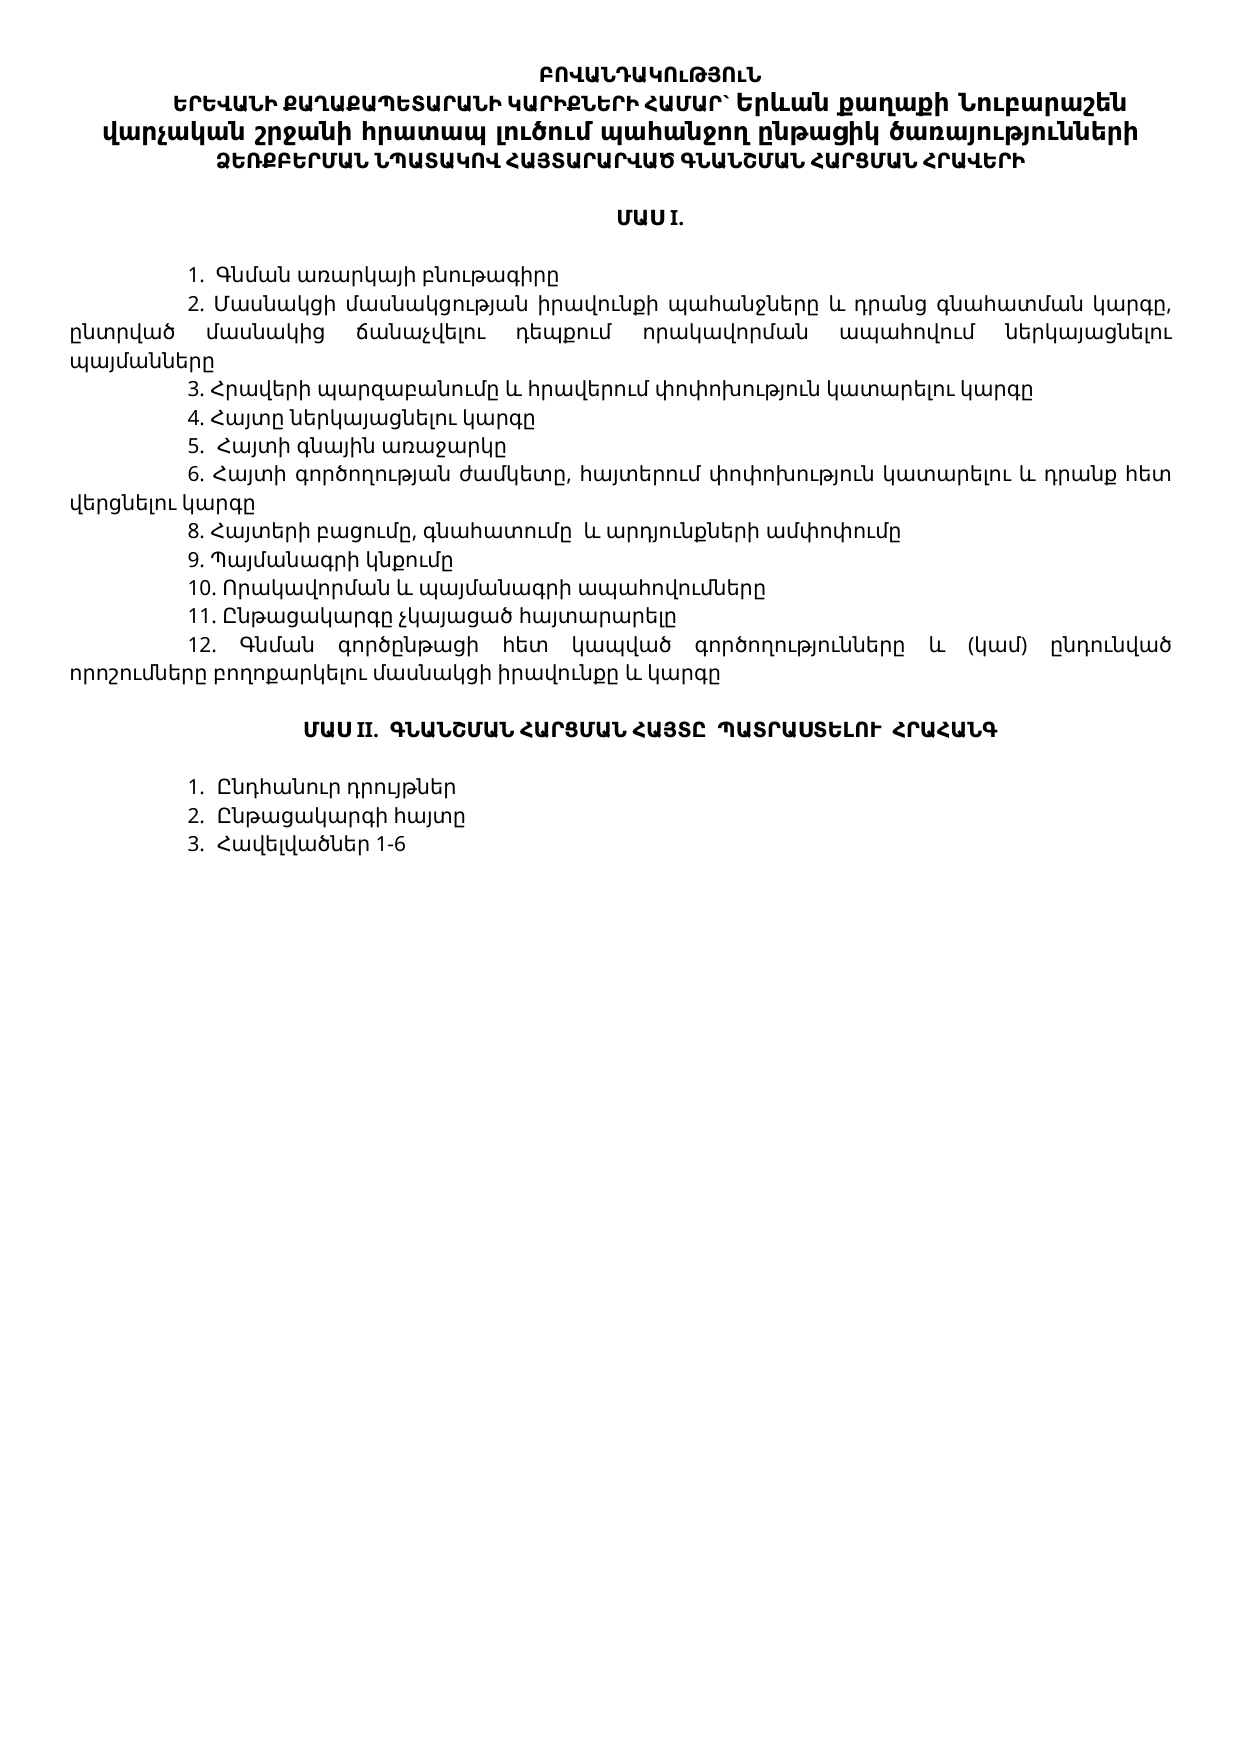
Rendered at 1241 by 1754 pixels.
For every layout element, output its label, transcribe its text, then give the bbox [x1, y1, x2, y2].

text 3. Հավելվածներ 1-6 [69, 829, 1172, 858]
text 10. Որակավորման և պայմանագրի ապահովումները [69, 573, 1172, 602]
text 12. Գնման գործընթացի հետ կապված գործողությունները և (կամ) ընդունված որոշումները բողոքարկելու մասնակցի իրավունքը և կարգը [69, 630, 1172, 687]
text ԵՐԵՎԱՆԻ ՔԱՂԱՔԱՊԵՏԱՐԱՆԻ ԿԱՐԻՔՆԵՐԻ ՀԱՄԱՐ` Երևան քաղաքի Նուբարաշեն վարչական շրջանի հրատապ լուծում պահանջող ընթացիկ ծառայությունների ՁԵՌՔԲԵՐՄԱՆ ՆՊԱՏԱԿՈՎ ՀԱՅՏԱՐԱՐՎԱԾ ԳՆԱՆՇՄԱՆ ՀԱՐՑՄԱՆ ՀՐԱՎԵՐԻ [69, 88, 1172, 175]
text 6. Հայտի գործողության ժամկետը, հայտերում փոփոխություն կատարելու և դրանք հետ վերցնելու կարգը [69, 459, 1172, 516]
text 4. Հայտը ներկայացնելու կարգը [69, 403, 1172, 431]
text 3. Հրավերի պարզաբանումը և հրավերում փոփոխություն կատարելու կարգը [69, 374, 1172, 403]
text 2. Ընթացակարգի հայտը [69, 801, 1172, 829]
text 5. Հայտի գնային առաջարկը [69, 431, 1172, 459]
text 11. Ընթացակարգը չկայացած հայտարարելը [69, 602, 1172, 630]
text ՄԱՍ I. [69, 203, 1172, 232]
text ՄԱՍ II. ԳՆԱՆՇՄԱՆ ՀԱՐՑՄԱՆ ՀԱՅՏԸ ՊԱՏՐԱՍՏԵԼՈՒ ՀՐԱՀԱՆԳ [69, 715, 1172, 744]
text 1. Ընդհանուր դրույթներ [69, 772, 1172, 801]
text ԲՈՎԱՆԴԱԿՈւԹՅՈւՆ [69, 60, 1172, 88]
text 2. Մասնակցի մասնակցության իրավունքի պահանջները և դրանց գնահատման կարգը, ընտրված մասնակից ճանաչվելու դեպքում որակավորման ապահովում ներկայացնելու պայմանները [69, 289, 1172, 374]
text 8. Հայտերի բացումը, գնահատումը և արդյունքների ամփոփումը [69, 516, 1172, 545]
text 1. Գնման առարկայի բնութագիրը [69, 260, 1172, 289]
text 9. Պայմանագրի կնքումը [69, 545, 1172, 573]
